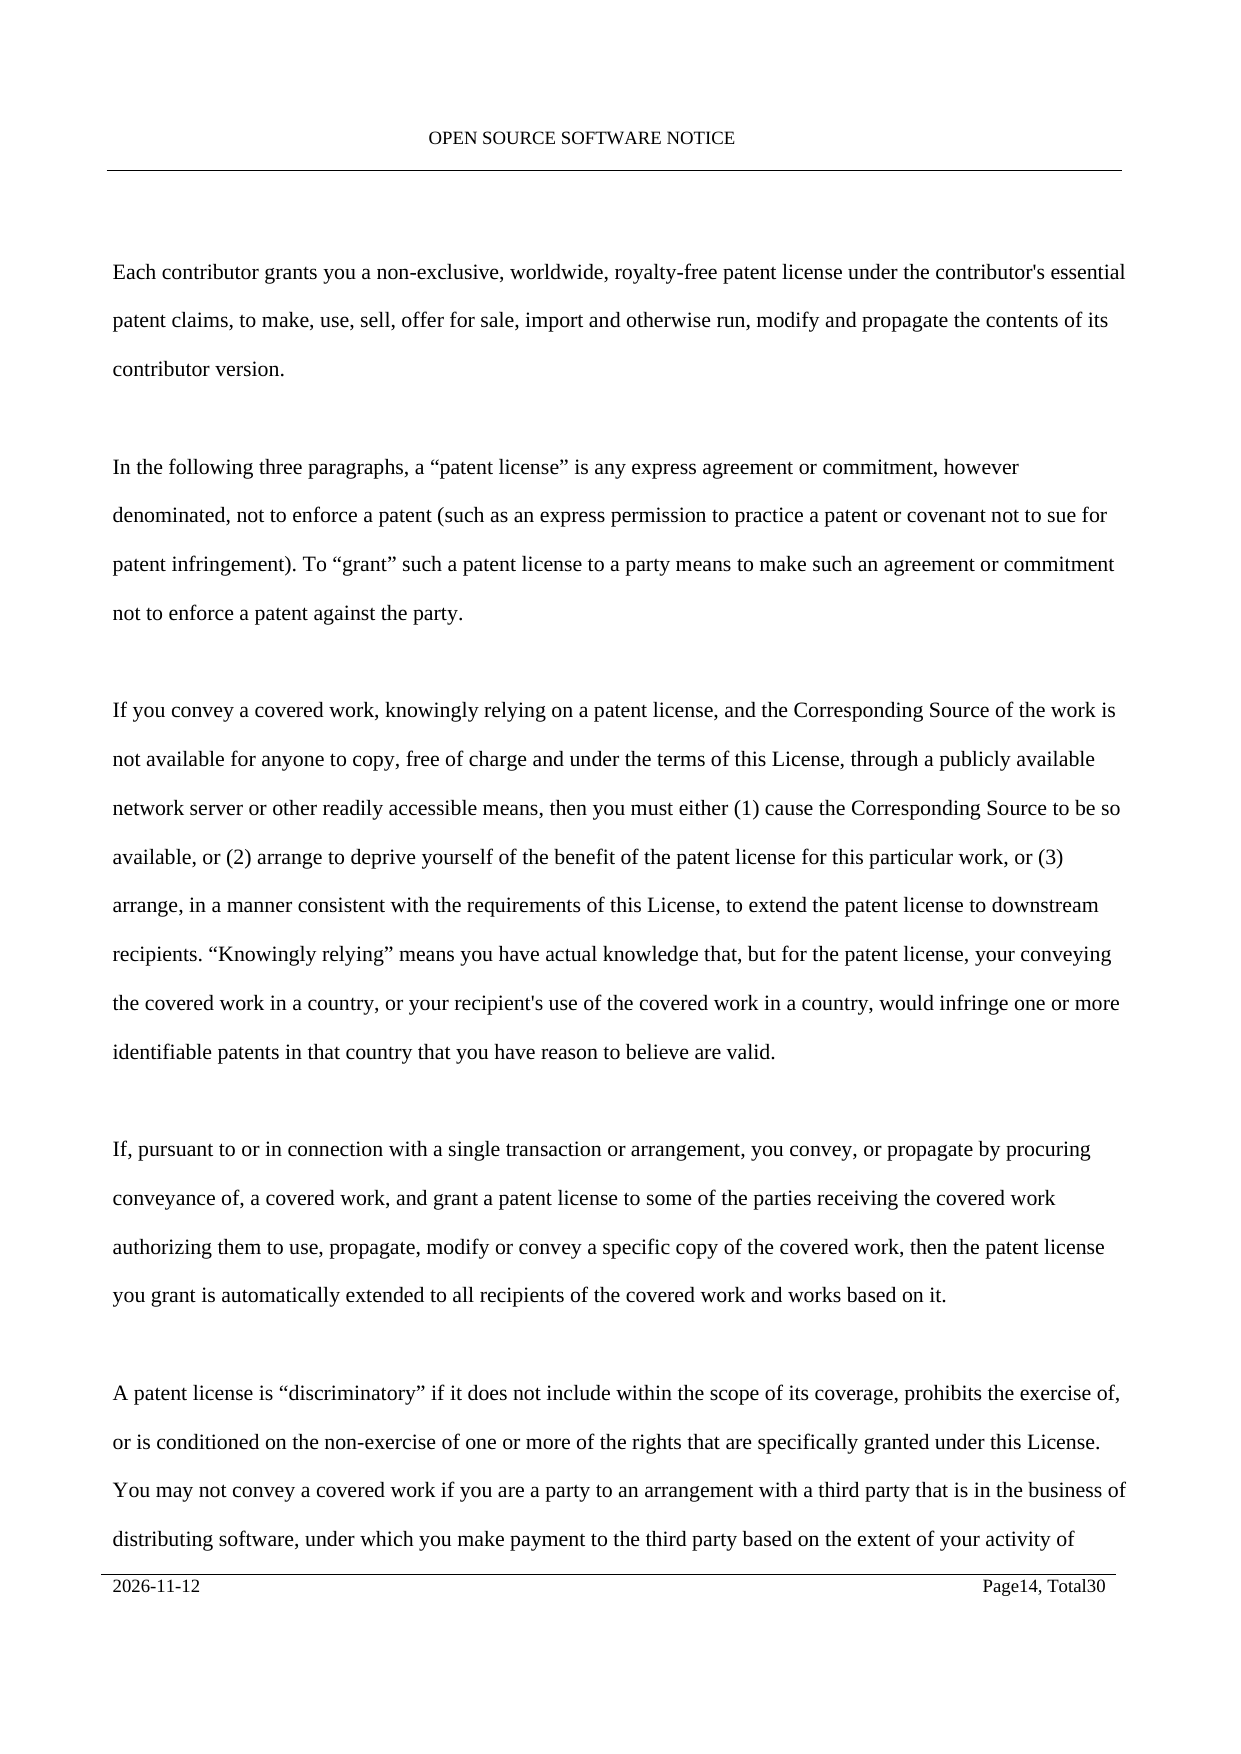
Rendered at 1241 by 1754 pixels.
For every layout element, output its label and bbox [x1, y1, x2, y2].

text [112, 206, 1128, 1555]
